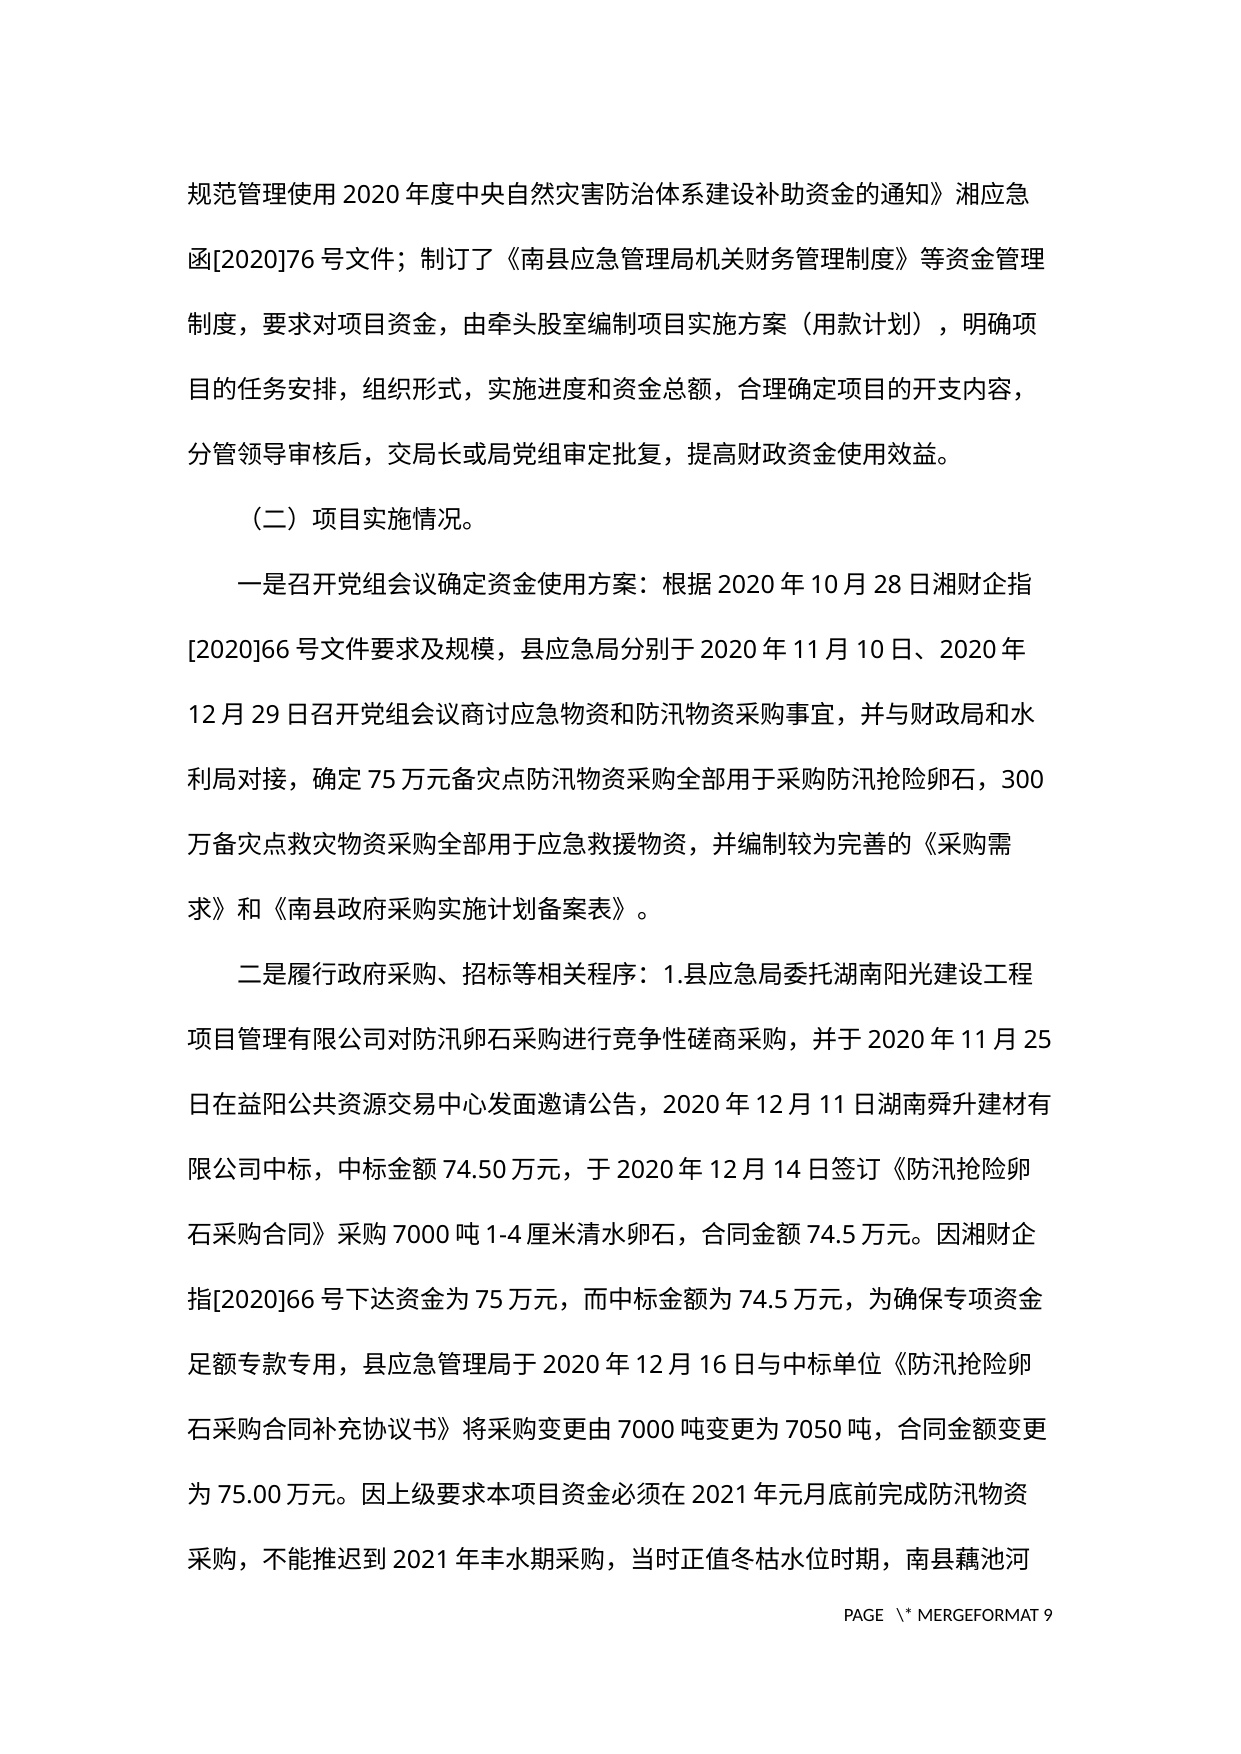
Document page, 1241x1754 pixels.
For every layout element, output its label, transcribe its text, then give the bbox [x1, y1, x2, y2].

text （二）项目实施情况。 [187, 485, 1053, 550]
text 一是召开党组会议确定资金使用方案：根据2020年10月28日湘财企指[2020]66号文件要求及规模，县应急局分别于2020年11月10日、2020年12月29日召开党组会议商讨应急物资和防汛物资采购事宜，并与财政局和水利局对接，确定75万元备灾点防汛物资采购全部用于采购防汛抢险卵石，300万备灾点救灾物资采购全部用于应急救援物资，并编制较为完善的《采购需求》和《南县政府采购实施计划备案表》。 [187, 550, 1053, 940]
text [187, 940, 1053, 1590]
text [187, 160, 1053, 485]
